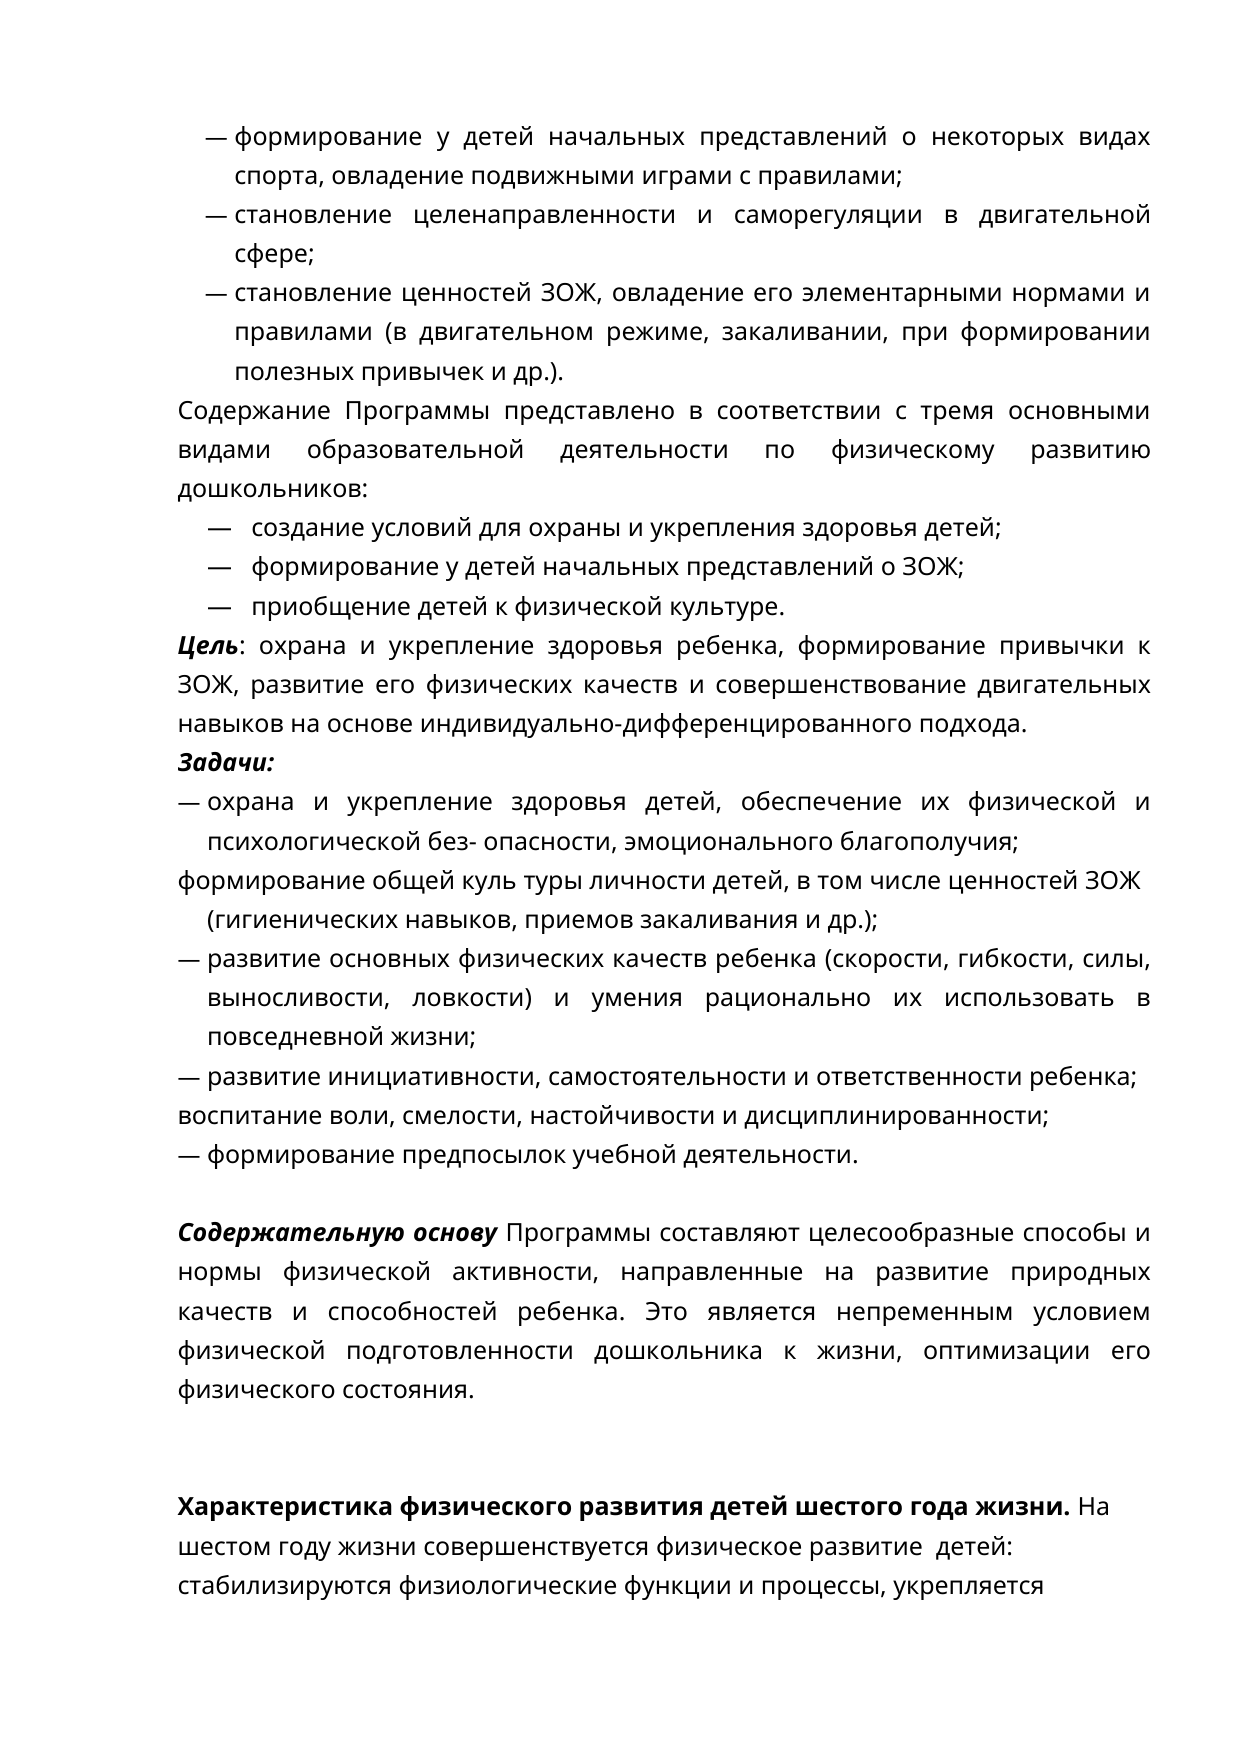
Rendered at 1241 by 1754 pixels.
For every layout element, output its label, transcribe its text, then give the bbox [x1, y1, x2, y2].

text Содержательную основу Программы составляют целесообразные способы и нормы физической активности, направленные на развитие природных качеств и способностей ребенка. Это является непременным условием физической подготовленности дошкольника к жизни, оптимизации его физического состояния. [177, 1215, 1152, 1406]
text Содержание Программы представлено в соответствии с тремя основными видами образовательной деятельности по физическому развитию дошкольников: [177, 392, 1152, 505]
text — формирование у детей начальных представлений о ЗОЖ; [177, 549, 1152, 583]
list становление ценностей ЗОЖ, овладение его элементарными нормами и правилами (в двигательном режиме, закаливании, при формировании полезных привычек и др.). [204, 275, 1152, 387]
list развитие основных физических качеств ребенка (скорости, гибкости, силы, выносливости, ловкости) и умения рационально их использовать в повседневной жизни; [177, 941, 1152, 1053]
text Задачи: [177, 745, 1152, 779]
text — создание условий для охраны и укрепления здоровья детей; [177, 510, 1152, 544]
list формирование предпосылок учебной деятельности. [177, 1136, 1152, 1171]
list развитие инициативности, самостоятельности и ответственности ребенка; [177, 1058, 1152, 1092]
text формирование общей куль туры личности детей, в том числе ценностей ЗОЖ (гигиенических навыков, приемов закаливания и др.); [177, 862, 1152, 936]
text воспитание воли, смелости, настойчивости и дисциплинированности; [177, 1097, 1152, 1131]
list становление целенаправленности и саморегуляции в двигательной сфере; [204, 196, 1152, 270]
list охрана и укрепление здоровья детей, обеспечение их физической и психологической без- опасности, эмоционального благополучия; [177, 784, 1152, 857]
text — приобщение детей к физической культуре. [177, 588, 1152, 622]
text Цель: охрана и укрепление здоровья ребенка, формирование привычки к ЗОЖ, развитие его физических качеств и совершенствование двигательных навыков на основе индивидуально-дифференцированного подхода. [177, 627, 1152, 740]
list формирование у детей начальных представлений о некоторых видах спорта, овладение подвижными играми с правилами; [204, 118, 1152, 191]
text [177, 1489, 1152, 1601]
